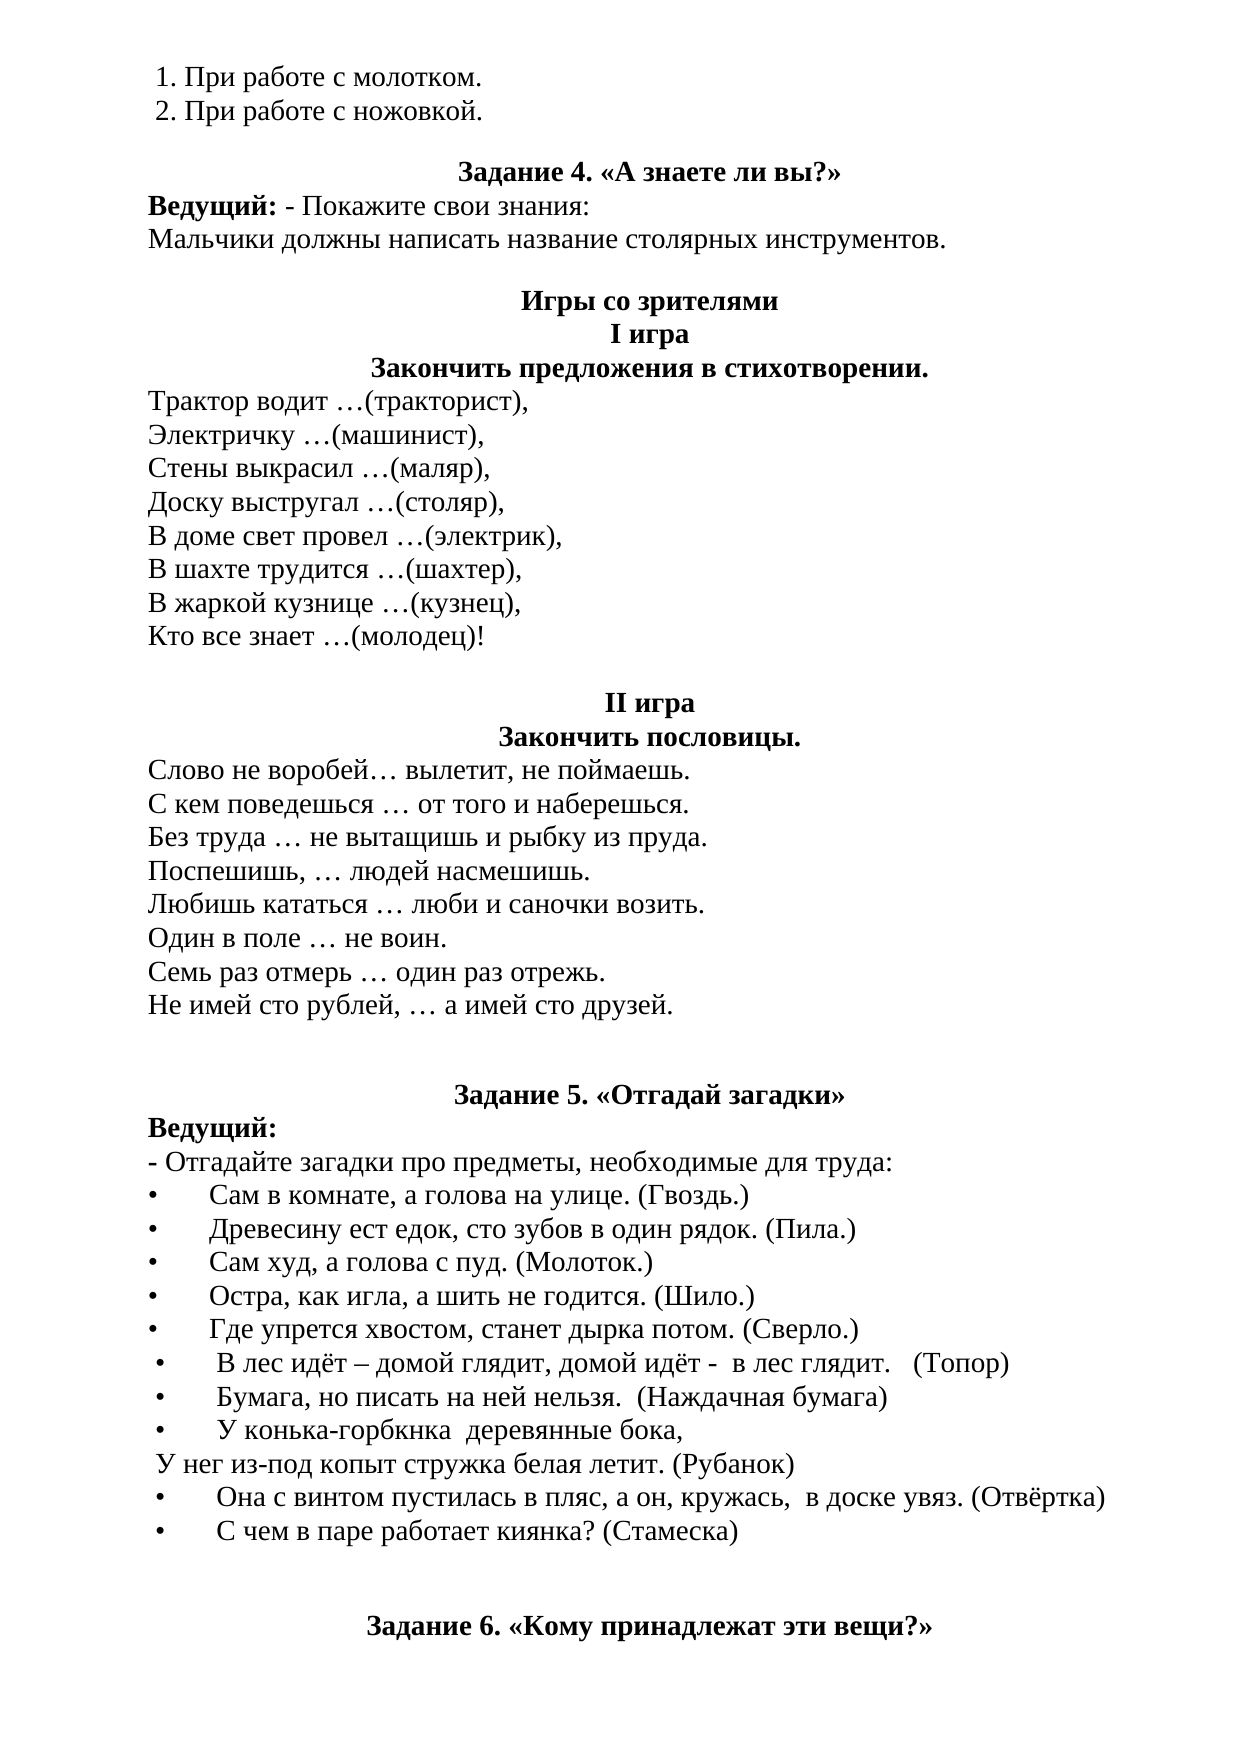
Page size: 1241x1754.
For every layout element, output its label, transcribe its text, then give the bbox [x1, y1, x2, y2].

text • В лес идёт – домой глядит, домой идёт - в лес глядит. (Топор) [148, 1345, 1152, 1379]
text • С чем в паре работает киянка? (Стамеска) [148, 1513, 1152, 1546]
text Любишь кататься … люби и саночки возить. [148, 887, 1152, 920]
text Закончить пословицы. [148, 719, 1152, 752]
text В жаркой кузнице …(кузнец), [148, 585, 1152, 618]
text • Древесину ест едок, сто зубов в один рядок. (Пила.) [148, 1211, 1152, 1244]
text I игра [148, 316, 1152, 350]
text Кто все знает …(молодец)! [148, 618, 1152, 652]
text Стены выкрасил …(маляр), [148, 451, 1152, 484]
text II игра [148, 685, 1152, 719]
text 2. При работе с ножовкой. [148, 93, 1152, 126]
text Задание 5. «Отгадай загадки» [148, 1077, 1152, 1110]
text В доме свет провел …(электрик), [148, 518, 1152, 551]
text Игры со зрителями [148, 283, 1152, 316]
text Не имей сто рублей, … а имей сто друзей. [148, 987, 1152, 1021]
text • Бумага, но писать на ней нельзя. (Наждачная бумага) [148, 1379, 1152, 1412]
text 1. При работе с молотком. [148, 59, 1152, 93]
text - Отгадайте загадки про предметы, необходимые для труда: [148, 1144, 1152, 1177]
text В шахте трудится …(шахтер), [148, 551, 1152, 585]
text Трактор водит …(тракторист), [148, 383, 1152, 417]
text Электричку …(машинист), [148, 417, 1152, 451]
text С кем поведешься … от того и наберешься. [148, 786, 1152, 819]
text • Где упрется хвостом, станет дырка потом. (Сверло.) [148, 1312, 1152, 1345]
text Мальчики должны написать название столярных инструментов. [148, 221, 1152, 255]
text Ведущий: [148, 1110, 1152, 1144]
text Доску выстругал …(столяр), [148, 484, 1152, 518]
text Закончить предложения в стихотворении. [148, 350, 1152, 383]
text Поспешишь, … людей насмешишь. [148, 853, 1152, 887]
text Без труда … не вытащишь и рыбку из пруда. [148, 819, 1152, 853]
text Задание 6. «Кому принадлежат эти вещи?» [148, 1608, 1152, 1641]
text • Сам в комнате, а голова на улице. (Гвоздь.) [148, 1177, 1152, 1211]
text • Она с винтом пустилась в пляс, а он, кружась, в доске увяз. (Отвёртка) [148, 1479, 1152, 1513]
text • У конька-горбкнка деревянные бока, [148, 1412, 1152, 1446]
text Семь раз отмерь … один раз отрежь. [148, 954, 1152, 987]
text Слово не воробей… вылетит, не поймаешь. [148, 752, 1152, 786]
text Один в поле … не воин. [148, 920, 1152, 954]
text Ведущий: - Покажите свои знания: [148, 188, 1152, 221]
text • Остра, как игла, а шить не годится. (Шило.) [148, 1278, 1152, 1312]
text • Сам худ, а голова с пуд. (Молоток.) [148, 1244, 1152, 1278]
text У нег из-под копыт стружка белая летит. (Рубанок) [148, 1446, 1152, 1479]
text Задание 4. «А знаете ли вы?» [148, 154, 1152, 188]
